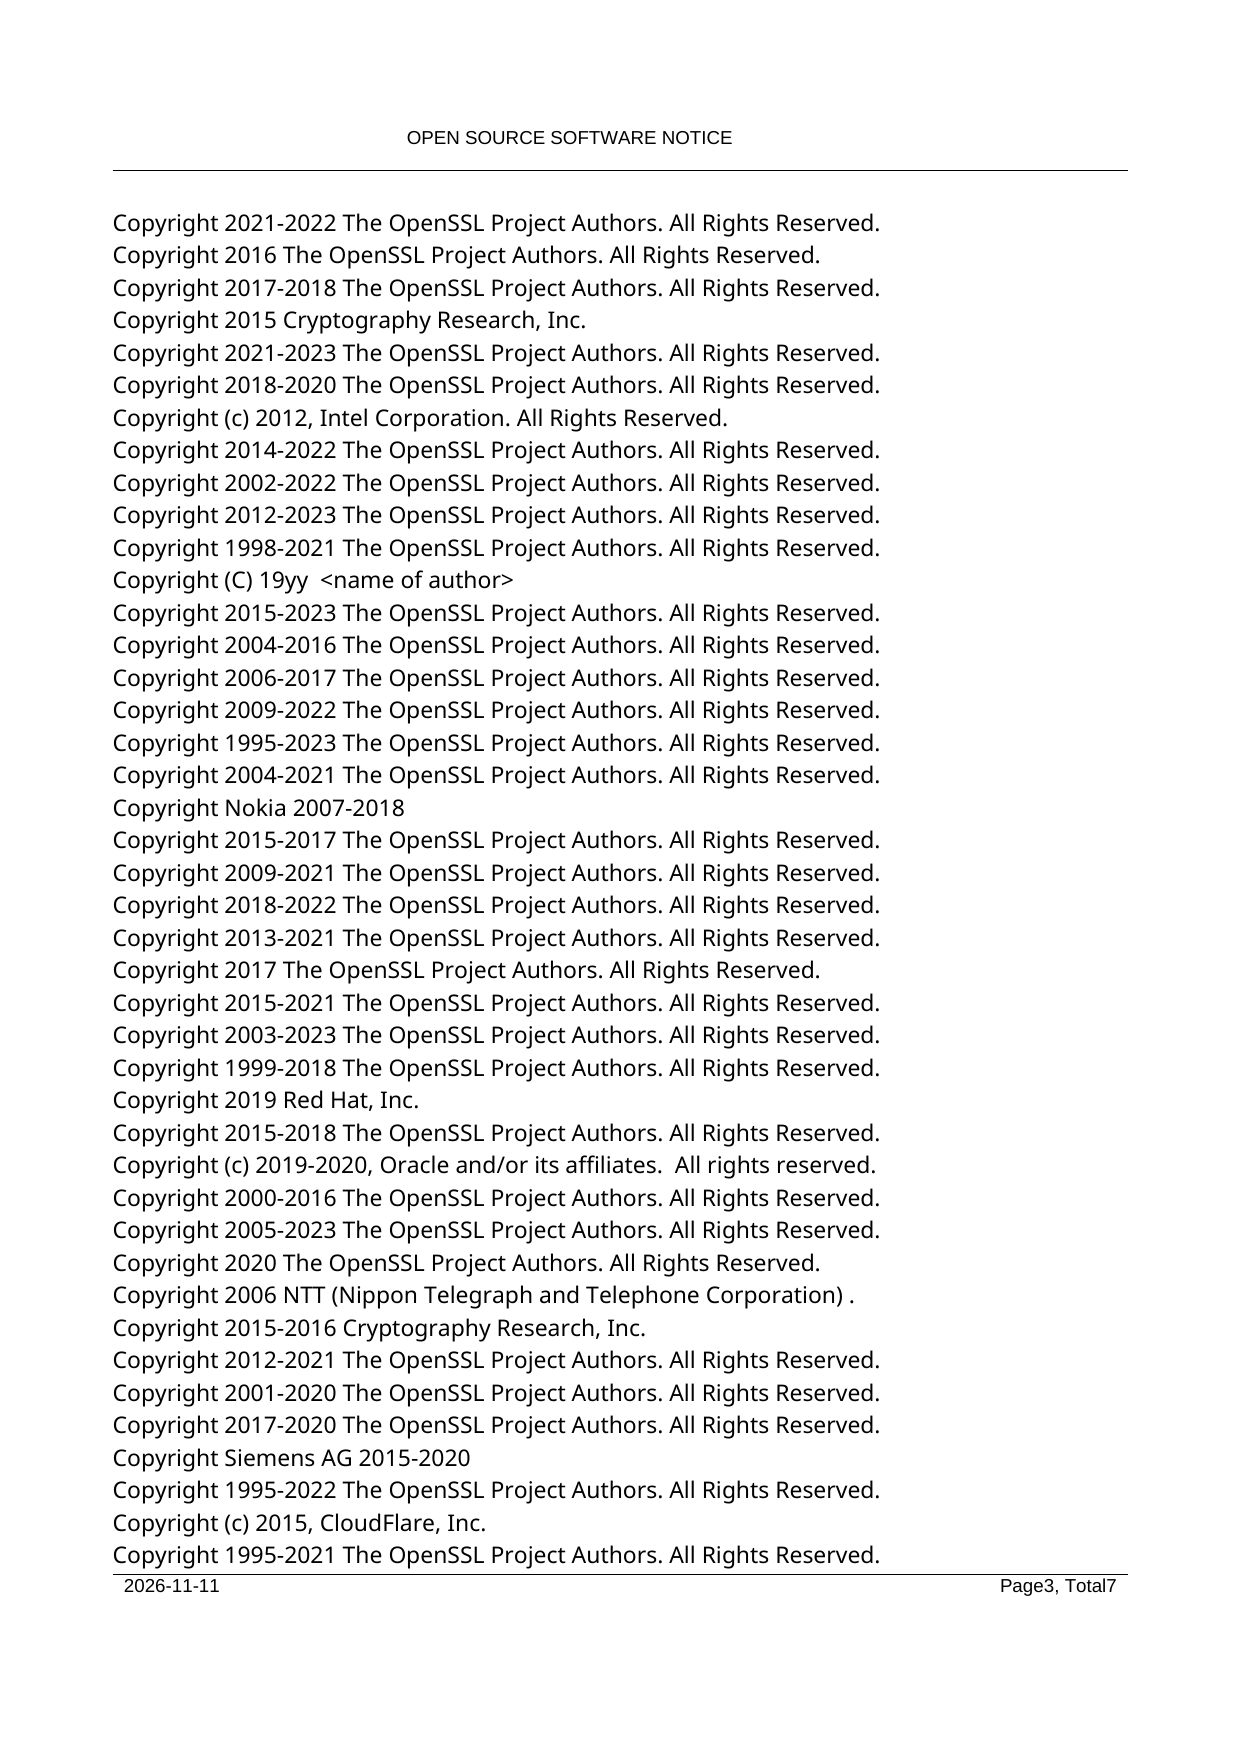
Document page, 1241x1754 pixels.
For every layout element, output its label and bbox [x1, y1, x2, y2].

text [112, 206, 1128, 1571]
